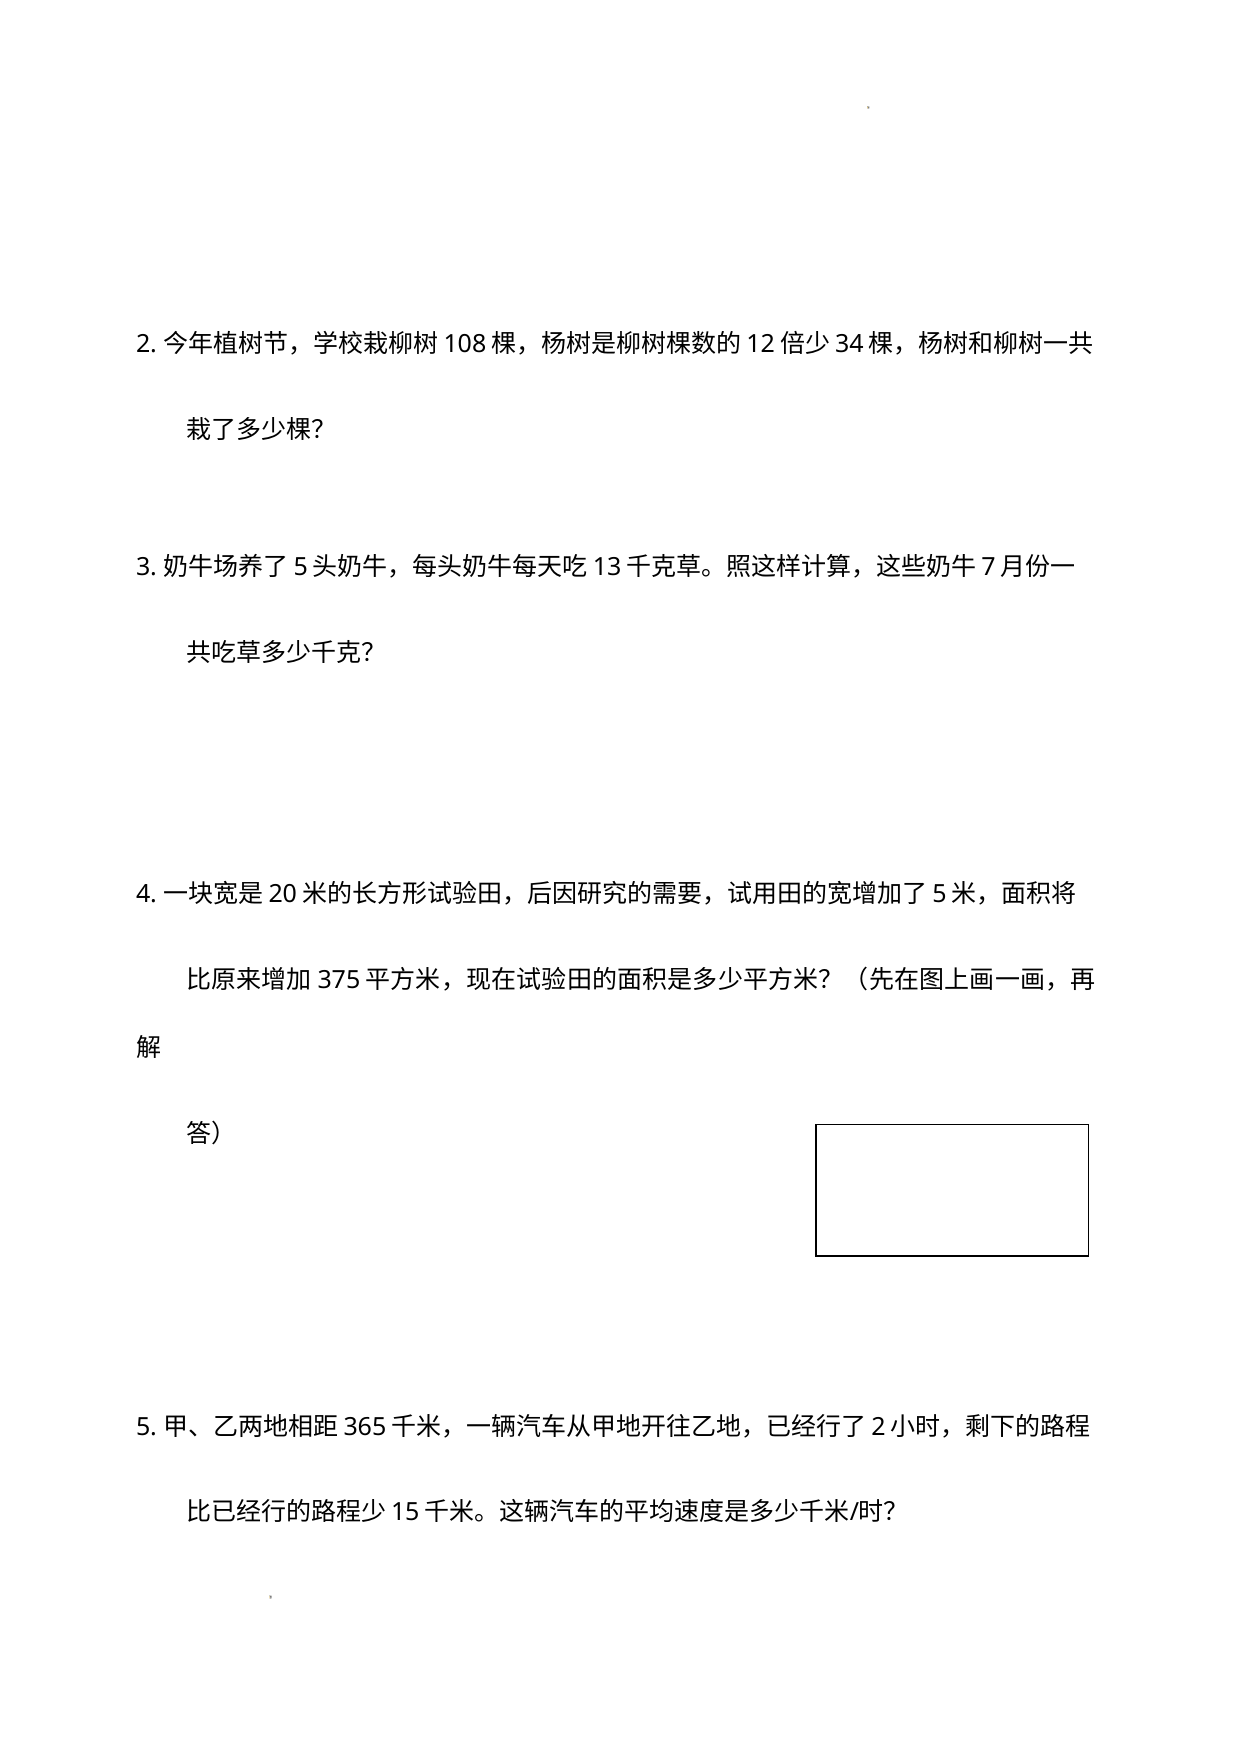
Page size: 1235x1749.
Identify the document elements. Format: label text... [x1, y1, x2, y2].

list 一块宽是20米的长方形试验田，后因研究的需要，试用田的宽增加了5米，面积将 [136, 857, 1098, 926]
list 栽了多少棵？ [136, 393, 1098, 462]
list 甲、乙两地相距365千米，一辆汽车从甲地开往乙地，已经行了2小时，剩下的路程 [136, 1390, 1098, 1458]
list 比已经行的路程少15千米。这辆汽车的平均速度是多少千米/时？ [136, 1476, 1098, 1544]
list 奶牛场养了5头奶牛，每头奶牛每天吃13千克草。照这样计算，这些奶牛7月份一 [136, 530, 1098, 599]
list 答） [136, 1097, 1098, 1166]
list 比原来增加375平方米，现在试验田的面积是多少平方米？（先在图上画一画，再解 [136, 943, 1098, 1080]
list 共吃草多少千克？ [136, 616, 1098, 685]
list 今年植树节，学校栽柳树108棵，杨树是柳树棵数的12倍少34棵，杨树和柳树一共 [136, 307, 1098, 376]
